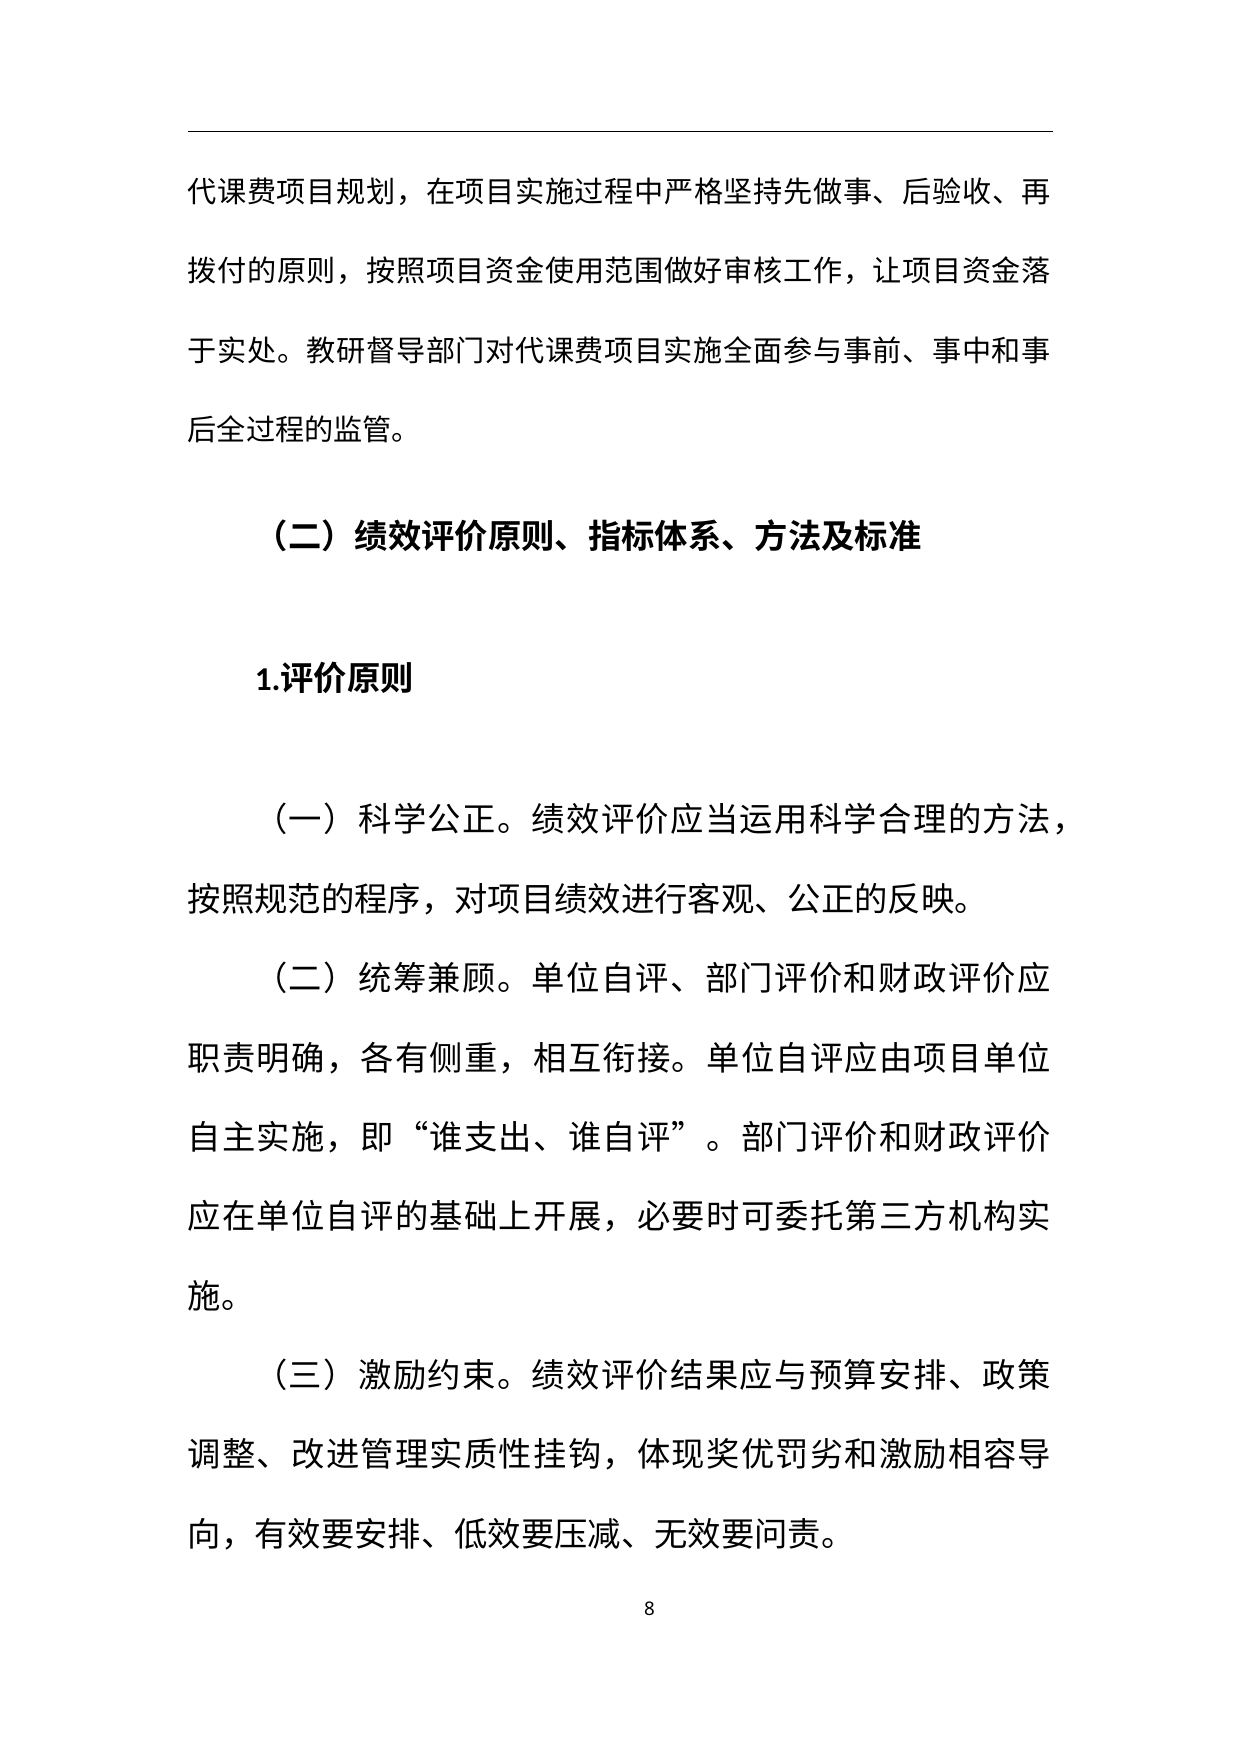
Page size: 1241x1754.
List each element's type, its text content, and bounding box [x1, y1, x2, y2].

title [187, 150, 1053, 467]
subtitle 1.评价原则 [187, 636, 1053, 716]
text （一）科学公正。绩效评价应当运用科学合理的方法，按照规范的程序，对项目绩效进行客观、公正的反映。 [187, 778, 1053, 936]
subtitle （二）绩效评价原则、指标体系、方法及标准 [187, 494, 1053, 574]
text （二）统筹兼顾。单位自评、部门评价和财政评价应职责明确，各有侧重，相互衔接。单位自评应由项目单位自主实施，即“谁支出、谁自评”。部门评价和财政评价应在单位自评的基础上开展，必要时可委托第三方机构实施。 [187, 936, 1053, 1333]
text （三）激励约束。绩效评价结果应与预算安排、政策调整、改进管理实质性挂钩，体现奖优罚劣和激励相容导向，有效要安排、低效要压减、无效要问责。 [187, 1333, 1053, 1571]
